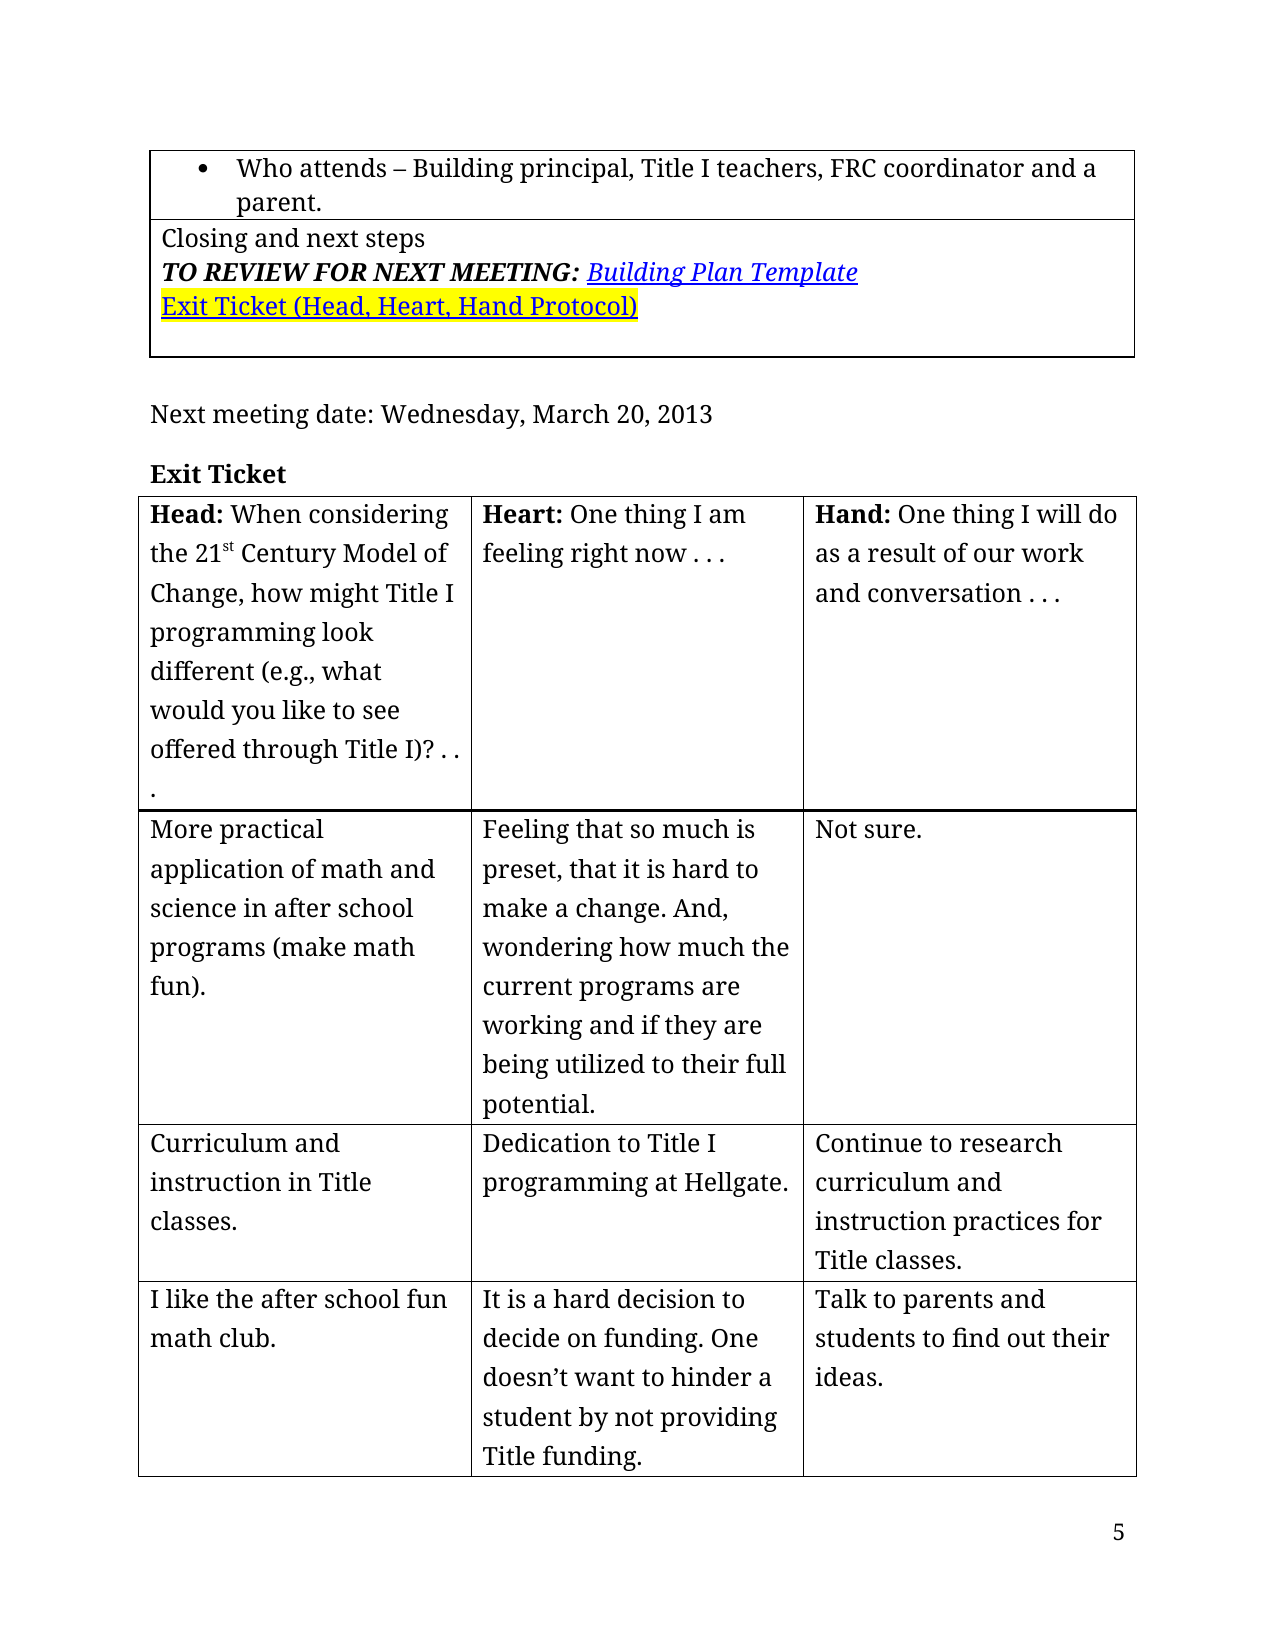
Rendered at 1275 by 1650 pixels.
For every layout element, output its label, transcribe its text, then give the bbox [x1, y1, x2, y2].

table_cell Closing and next steps TO REVIEW FOR NEXT MEETING: Building Plan Template Exit Ticket (Head, Heart, Hand Protocol) [151, 220, 1134, 356]
table_cell I like the after school fun math club. [139, 1282, 471, 1476]
table_cell Talk to parents and students to find out their ideas. [804, 1282, 1136, 1476]
table_cell It is a hard decision to decide on funding. One doesn’t want to hinder a student by not providing Title funding. [472, 1282, 803, 1476]
table_cell Curriculum and instruction in Title classes. [139, 1125, 471, 1281]
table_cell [151, 151, 1134, 219]
table_header Heart: One thing I am feeling right now . . . [472, 497, 803, 809]
table_cell Dedication to Title I programming at Hellgate. [472, 1125, 803, 1281]
table_cell More practical application of math and science in after school programs (make math fun). [139, 812, 471, 1124]
table_cell Not sure. [804, 812, 1136, 1124]
table_cell Continue to research curriculum and instruction practices for Title classes. [804, 1125, 1136, 1281]
table_cell Feeling that so much is preset, that it is hard to make a change. And, wondering how much the current programs are working and if they are being utilized to their full potential. [472, 812, 803, 1124]
table_header Head: When considering the 21st Century Model of Change, how might Title I programming look different (e.g., what would you like to see offered through Title I)? . . . [139, 497, 471, 809]
text Next meeting date: Wednesday, March 20, 2013 [150, 358, 1125, 431]
list Exit Ticket [150, 457, 1125, 491]
table_header Hand: One thing I will do as a result of our work and conversation . . . [804, 497, 1136, 809]
